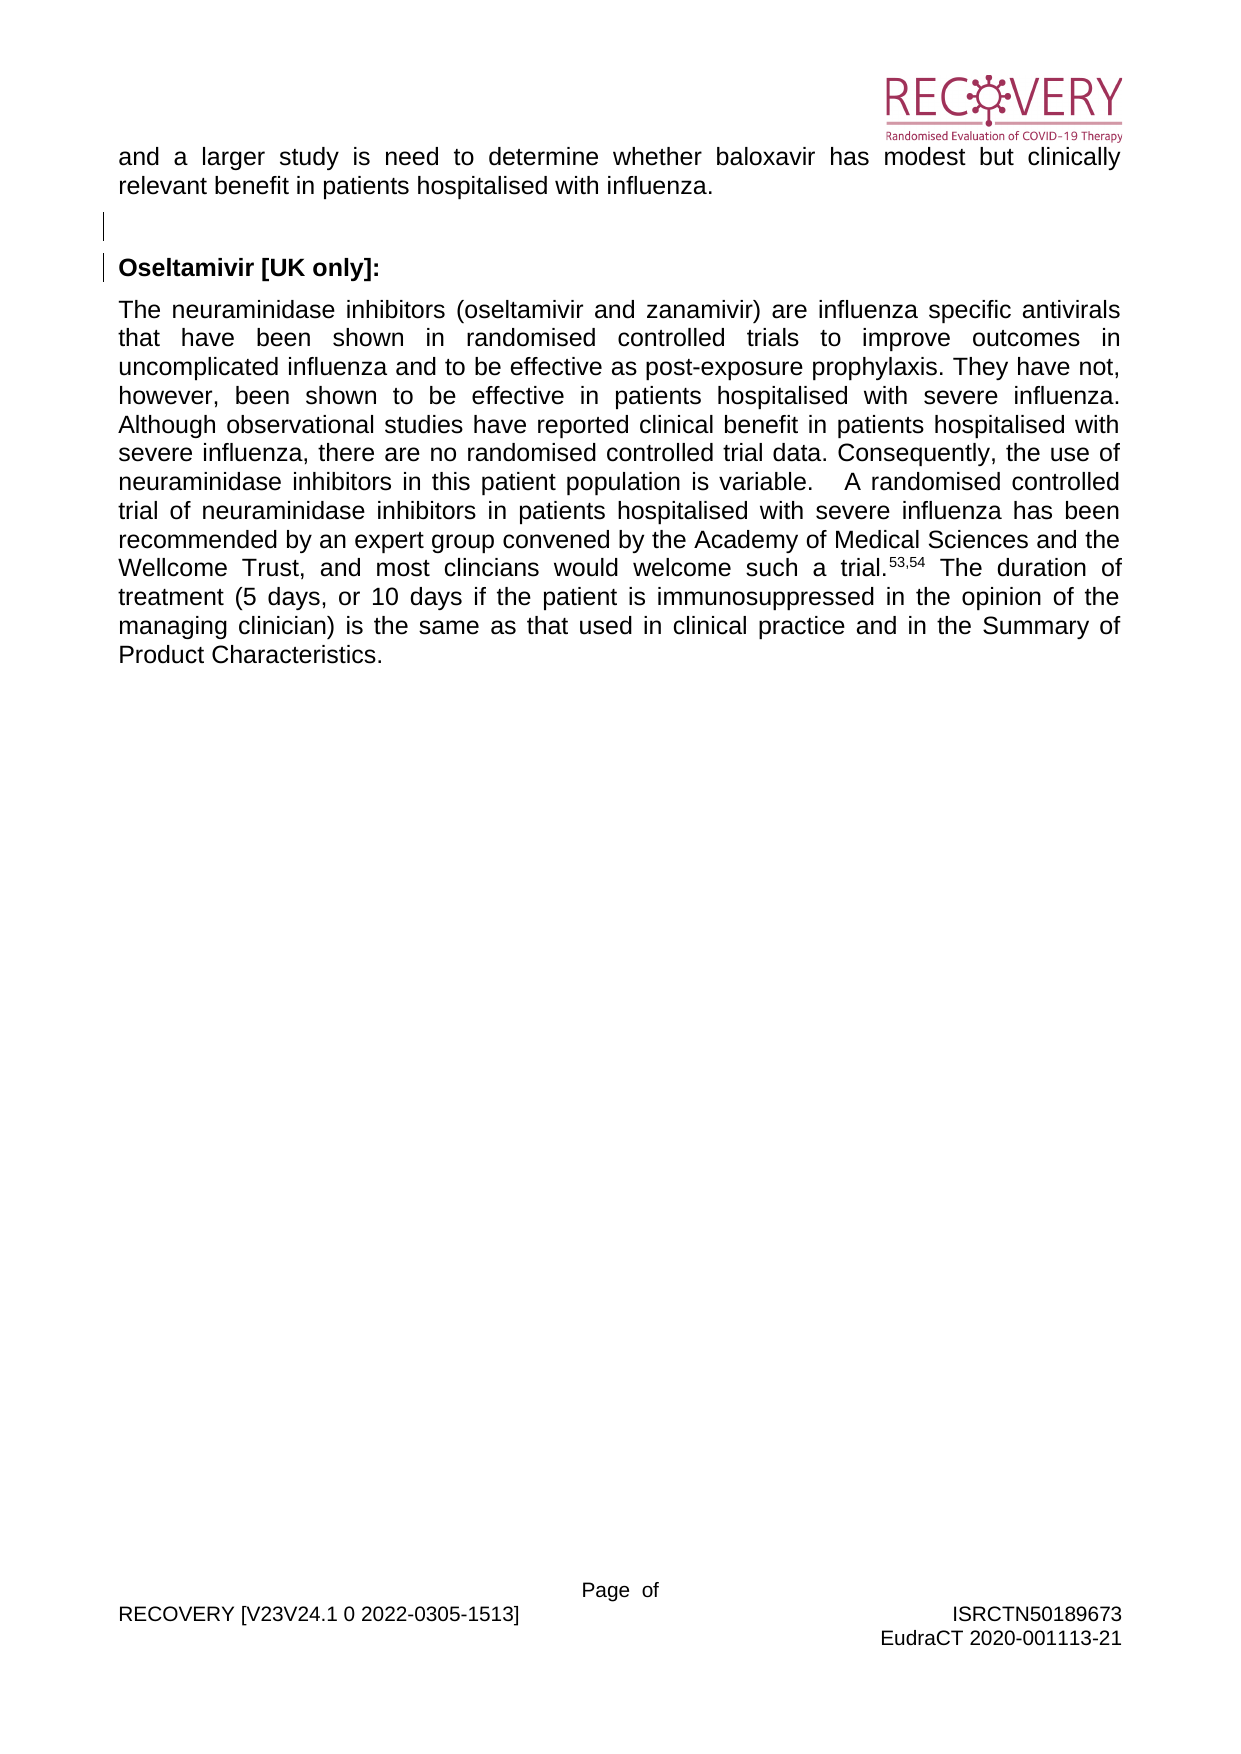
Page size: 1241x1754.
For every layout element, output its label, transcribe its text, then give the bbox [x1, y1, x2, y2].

text The neuraminidase inhibitors (oseltamivir and zanamivir) are influenza specific antivirals that have been shown in randomised controlled trials to improve outcomes in uncomplicated influenza and to be effective as post-exposure prophylaxis. They have not, however, been shown to be effective in patients hospitalised with severe influenza. Although observational studies have reported clinical benefit in patients hospitalised with severe influenza, there are no randomised controlled trial data. Consequently, the use of neuraminidase inhibitors in this patient population is variable. A randomised controlled trial of neuraminidase inhibitors in patients hospitalised with severe influenza has been recommended by an expert group convened by the Academy of Medical Sciences and the Wellcome Trust, and most clincians would welcome such a trial.53,54 The duration of treatment (5 days, or 10 days if the patient is immunosuppressed in the opinion of the managing clinician) is the same as that used in clinical practice and in the Summary of Product Characteristics. [118, 295, 1122, 668]
picture [886, 75, 1123, 143]
text Oseltamivir [UK only]: [118, 253, 1122, 282]
